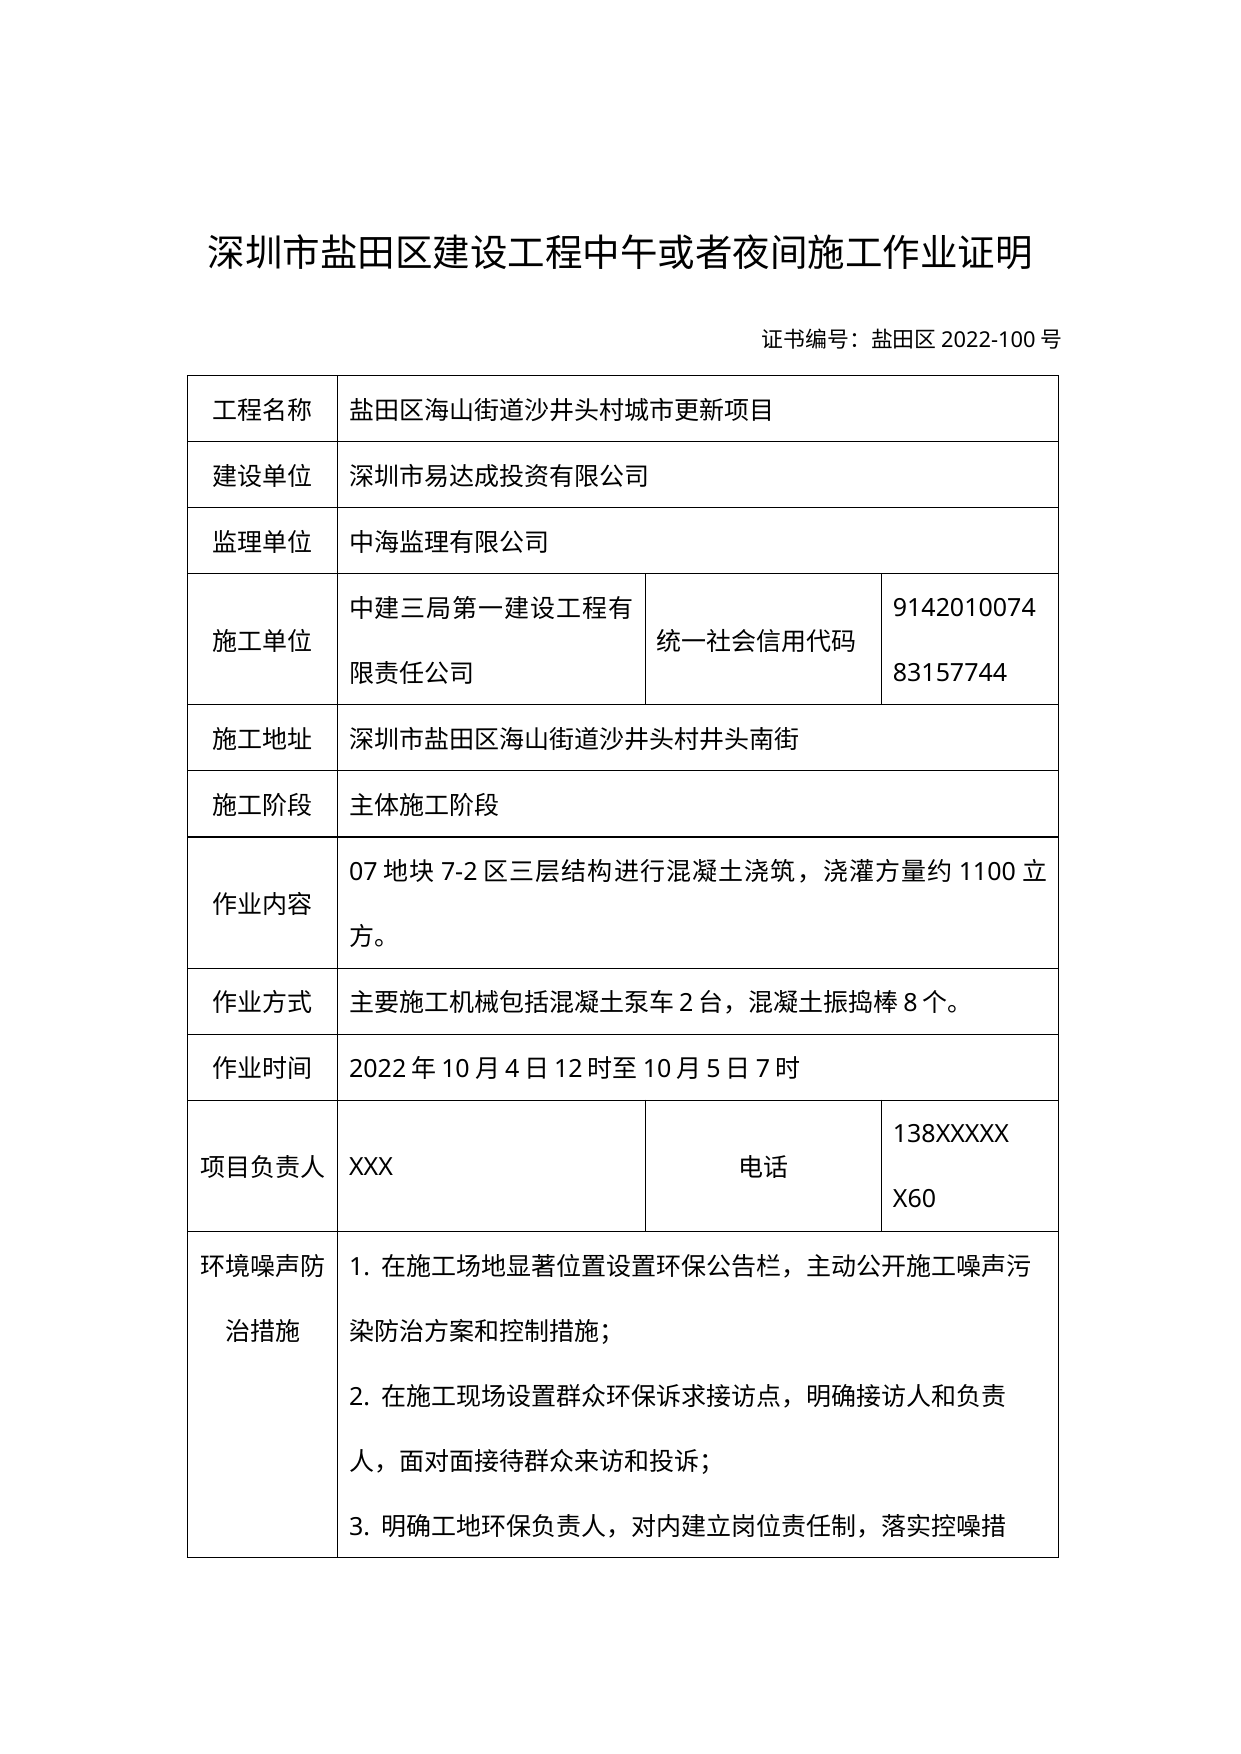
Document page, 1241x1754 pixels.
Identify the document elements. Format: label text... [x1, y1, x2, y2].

table_cell 电话 [646, 1101, 881, 1231]
table_cell 建设单位 [188, 442, 337, 507]
table_cell 施工单位 [188, 574, 337, 704]
table_cell 深圳市易达成投资有限公司 [338, 442, 1058, 507]
table_cell 作业时间 [188, 1035, 337, 1099]
table_cell 中海监理有限公司 [338, 508, 1058, 573]
table_cell 138XXXXXX60 [882, 1101, 1058, 1231]
text 深圳市盐田区建设工程中午或者夜间施工作业证明 [187, 217, 1053, 282]
table_cell 深圳市盐田区海山街道沙井头村井头南街 [338, 705, 1058, 770]
table_cell 主体施工阶段 [338, 771, 1058, 836]
text 证书编号：盐田区2022-100号 [187, 322, 1062, 354]
table_cell 2022年10月4日12时至10月5日7时 [338, 1035, 1058, 1099]
table_cell 作业内容 [188, 838, 337, 967]
table_cell 07地块7-2区三层结构进行混凝土浇筑，浇灌方量约1100立方。 [338, 838, 1058, 967]
table_cell 施工阶段 [188, 771, 337, 836]
table_cell 环境噪声防治措施 [188, 1232, 337, 1557]
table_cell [338, 1232, 1058, 1557]
table_cell 作业方式 [188, 969, 337, 1033]
table_cell 施工地址 [188, 705, 337, 770]
table_header 盐田区海山街道沙井头村城市更新项目 [338, 376, 1058, 441]
table_cell 项目负责人 [188, 1101, 337, 1231]
table_cell 统一社会信用代码 [646, 574, 881, 704]
table_cell 监理单位 [188, 508, 337, 573]
table_cell 914201007483157744 [882, 574, 1058, 704]
table_header 工程名称 [188, 376, 337, 441]
table_cell 中建三局第一建设工程有限责任公司 [338, 574, 645, 704]
table_cell 主要施工机械包括混凝土泵车2台，混凝土振捣棒8个。 [338, 969, 1058, 1033]
table_cell XXX [338, 1101, 645, 1231]
